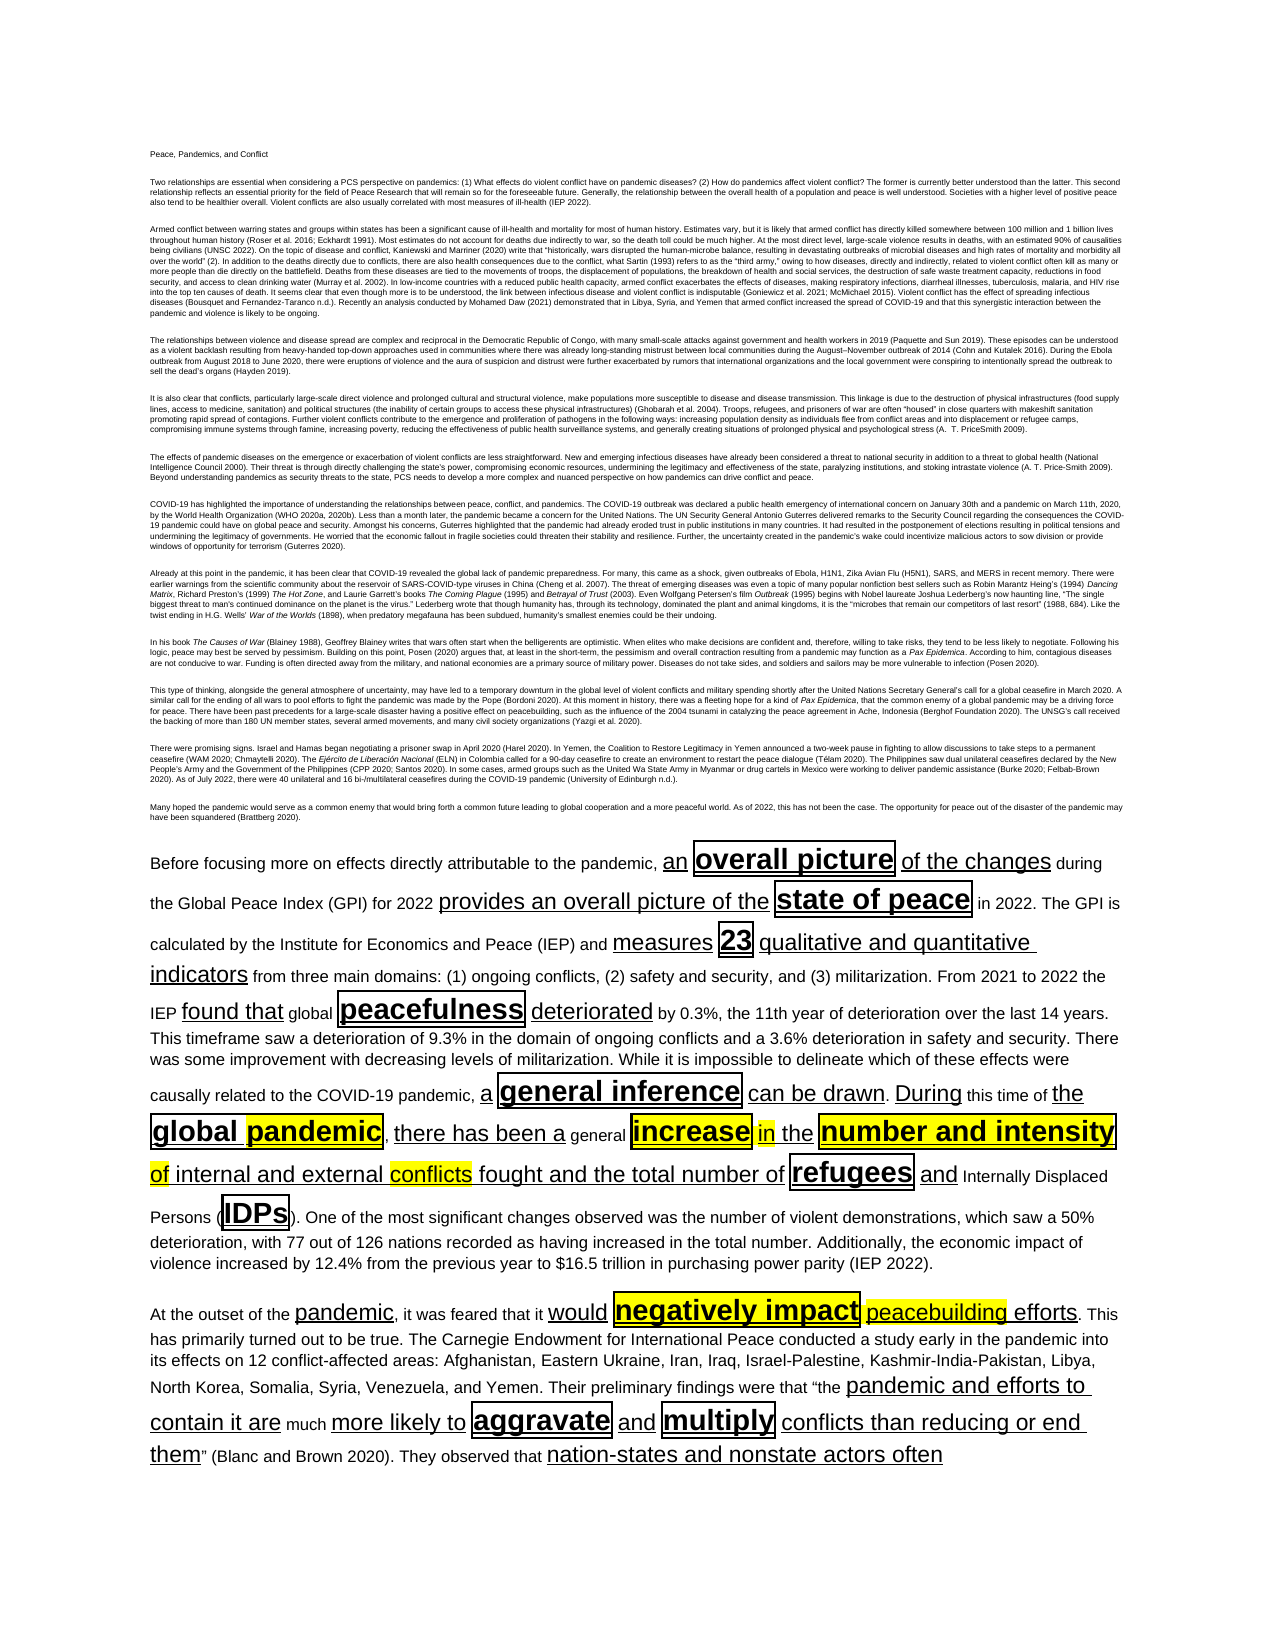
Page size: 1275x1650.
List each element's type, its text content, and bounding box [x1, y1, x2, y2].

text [150, 1291, 1125, 1467]
text Before focusing more on effects directly attributable to the pandemic, an overall picture of the changes during the Global Peace Index (GPI) for 2022 provides an overall picture of the state of peace in 2022. The GPI is calculated by the Institute for Economics and Peace (IEP) and measures 23 qualitative and quantitative indicators from three main domains: (1) ongoing conflicts, (2) safety and security, and (3) militarization. From 2021 to 2022 the IEP found that global peacefulness deteriorated by 0.3%, the 11th year of deterioration over the last 14 years. This timeframe saw a deterioration of 9.3% in the domain of ongoing conflicts and a 3.6% deterioration in safety and security. There was some improvement with decreasing levels of militarization. While it is impossible to delineate which of these effects were causally related to the COVID-19 pandemic, a general inference can be drawn. During this time of the global pandemic, there has been a general increase in the number and intensity of internal and external conflicts fought and the total number of refugees and Internally Displaced Persons (IDPs). One of the most significant changes observed was the number of violent demonstrations, which saw a 50% deterioration, with 77 out of 126 nations recorded as having increased in the total number. Additionally, the economic impact of violence increased by 12.4% from the previous year to $16.5 trillion in purchasing power parity (IEP 2022). [150, 839, 1125, 1273]
text Many hoped the pandemic would serve as a common enemy that would bring forth a common future leading to global cooperation and a more peaceful world. As of 2022, this has not been the case. The opportunity for peace out of the disaster of the pandemic may have been squandered (Brattberg 2020). [150, 802, 1125, 822]
